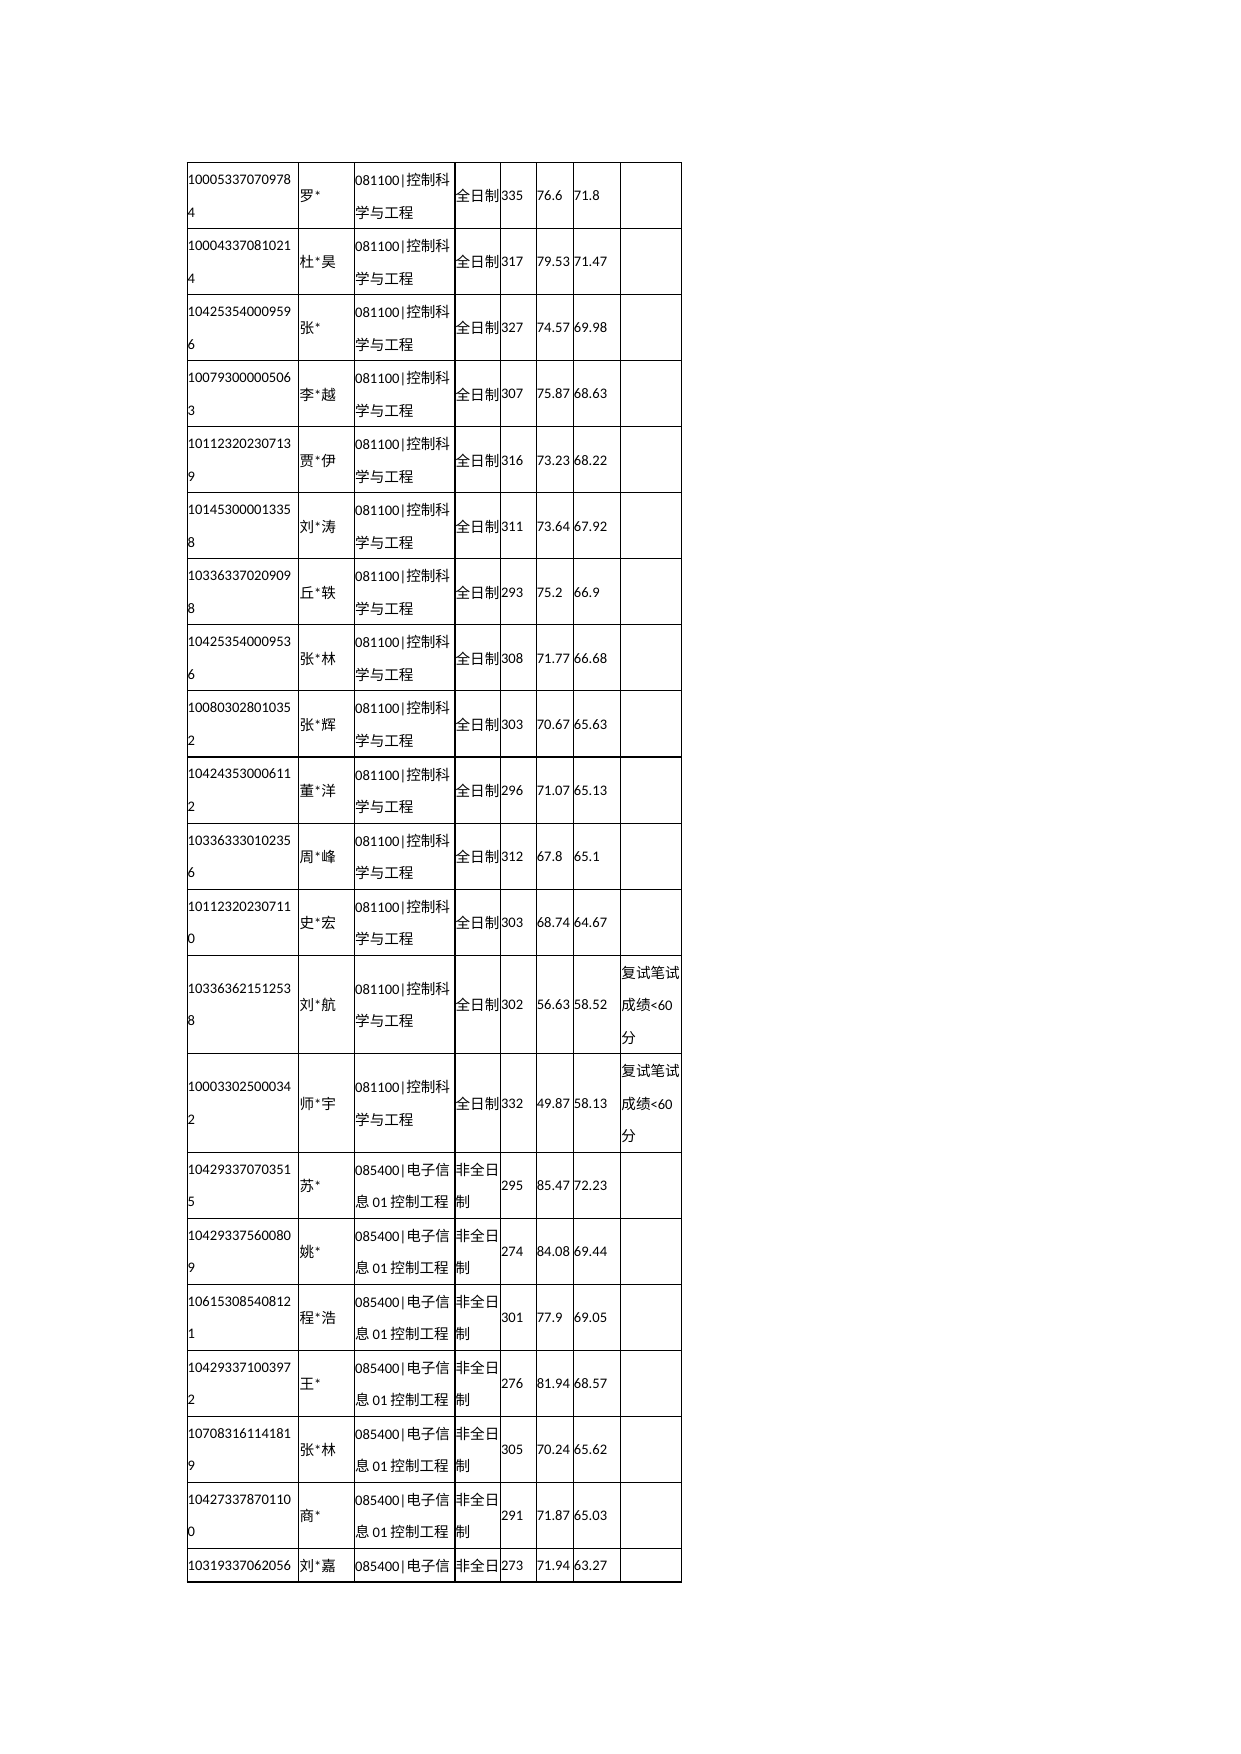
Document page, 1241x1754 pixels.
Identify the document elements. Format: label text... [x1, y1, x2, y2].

table_cell [621, 1417, 681, 1482]
table_cell 64.67 [574, 890, 620, 954]
table_cell 程*浩 [299, 1285, 354, 1350]
table_cell 100033025000342 [188, 1054, 298, 1152]
table_cell 332 [501, 1054, 536, 1152]
table_cell 73.64 [537, 493, 573, 558]
table_cell 全日制 [456, 890, 500, 954]
table_cell 56.63 [537, 956, 573, 1053]
table_cell 全日制 [456, 824, 500, 888]
table_cell 312 [501, 824, 536, 888]
table_cell [621, 1549, 681, 1581]
table_cell 全日制 [456, 1054, 500, 1152]
table_cell 104293370703515 [188, 1153, 298, 1218]
table_cell 101123202307139 [188, 427, 298, 492]
table_cell 非全日制 [456, 1351, 500, 1416]
table_cell [621, 361, 681, 426]
table_cell 307 [501, 361, 536, 426]
table_cell 贾*伊 [299, 427, 354, 492]
table_cell 非全日制 [456, 1549, 500, 1581]
table_cell [621, 427, 681, 492]
table_cell [621, 1483, 681, 1548]
table_cell [621, 1219, 681, 1284]
table_cell 101123202307110 [188, 890, 298, 954]
table_cell 081100|控制科学与工程 [355, 890, 454, 954]
table_cell 71.94 [537, 1549, 573, 1581]
table_cell 104273378701100 [188, 1483, 298, 1548]
table_cell 刘*航 [299, 956, 354, 1053]
table_cell 全日制 [456, 493, 500, 558]
table_cell 085400|电子信息01控制工程 [355, 1483, 454, 1548]
table_cell 67.92 [574, 493, 620, 558]
table_cell 103363370209098 [188, 559, 298, 624]
table_cell 张*林 [299, 1417, 354, 1482]
table_cell 69.98 [574, 295, 620, 360]
table_cell 68.22 [574, 427, 620, 492]
table_cell 74.57 [537, 295, 573, 360]
table_cell 苏* [299, 1153, 354, 1218]
table_cell 67.8 [537, 824, 573, 888]
table_cell 081100|控制科学与工程 [355, 625, 454, 690]
table_cell 全日制 [456, 361, 500, 426]
table_cell 全日制 [456, 956, 500, 1053]
table_cell 101453000013358 [188, 493, 298, 558]
table_cell 刘*嘉 [299, 1549, 354, 1581]
table_cell 273 [501, 1549, 536, 1581]
table_cell 非全日制 [456, 1417, 500, 1482]
table_cell [621, 1285, 681, 1350]
table_cell 081100|控制科学与工程 [355, 361, 454, 426]
table_cell 107083161141819 [188, 1417, 298, 1482]
table_cell 081100|控制科学与工程 [355, 1054, 454, 1152]
table_cell 全日制 [456, 758, 500, 822]
table_cell 081100|控制科学与工程 [355, 824, 454, 888]
table_cell 76.6 [537, 163, 573, 228]
table_cell 104293375600809 [188, 1219, 298, 1284]
table_cell [621, 758, 681, 822]
table_cell 71.87 [537, 1483, 573, 1548]
table_cell 66.68 [574, 625, 620, 690]
table_cell 张* [299, 295, 354, 360]
table_cell 71.07 [537, 758, 573, 822]
table_cell 63.27 [574, 1549, 620, 1581]
table_cell 65.13 [574, 758, 620, 822]
table_cell [621, 295, 681, 360]
table_cell 84.08 [537, 1219, 573, 1284]
table_cell 295 [501, 1153, 536, 1218]
table_cell 081100|控制科学与工程 [355, 229, 454, 294]
table_cell 085400|电子信息01控制工程 [355, 1153, 454, 1218]
table_cell 72.23 [574, 1153, 620, 1218]
table_cell 71.8 [574, 163, 620, 228]
table_cell 史*宏 [299, 890, 354, 954]
table_cell [621, 824, 681, 888]
table_cell 081100|控制科学与工程 [355, 559, 454, 624]
table_cell 罗* [299, 163, 354, 228]
table_cell 65.62 [574, 1417, 620, 1482]
table_cell 085400|电子信息01控制工程 [355, 1219, 454, 1284]
table_cell 49.87 [537, 1054, 573, 1152]
table_cell 刘*涛 [299, 493, 354, 558]
table_cell 70.67 [537, 691, 573, 756]
table_cell 王* [299, 1351, 354, 1416]
table_cell 104253540009596 [188, 295, 298, 360]
table_cell 276 [501, 1351, 536, 1416]
table_cell 081100|控制科学与工程 [355, 691, 454, 756]
table_cell 302 [501, 956, 536, 1053]
table_cell 69.05 [574, 1285, 620, 1350]
table_cell 全日制 [456, 559, 500, 624]
table_cell 316 [501, 427, 536, 492]
table_cell 非全日制 [456, 1285, 500, 1350]
table_cell 75.2 [537, 559, 573, 624]
table_cell 303 [501, 890, 536, 954]
table_cell 305 [501, 1417, 536, 1482]
table_cell 081100|控制科学与工程 [355, 163, 454, 228]
table_cell 69.44 [574, 1219, 620, 1284]
table_cell 75.87 [537, 361, 573, 426]
table_cell 085400|电子信息01控制工程 [355, 1351, 454, 1416]
table_cell 335 [501, 163, 536, 228]
table_cell 303 [501, 691, 536, 756]
table_cell [621, 163, 681, 228]
table_cell [621, 625, 681, 690]
table_cell 100803028010352 [188, 691, 298, 756]
table_cell 104253540009536 [188, 625, 298, 690]
table_cell 081100|控制科学与工程 [355, 427, 454, 492]
table_cell 全日制 [456, 229, 500, 294]
table_cell 周*峰 [299, 824, 354, 888]
table_cell 308 [501, 625, 536, 690]
table_cell [621, 1351, 681, 1416]
table_cell 104243530006112 [188, 758, 298, 822]
table_cell 非全日制 [456, 1483, 500, 1548]
table_cell 100043370810214 [188, 229, 298, 294]
table_cell 66.9 [574, 559, 620, 624]
table_cell 79.53 [537, 229, 573, 294]
table_cell 293 [501, 559, 536, 624]
table_cell 全日制 [456, 163, 500, 228]
table_cell 全日制 [456, 625, 500, 690]
table_cell 73.23 [537, 427, 573, 492]
table_cell 274 [501, 1219, 536, 1284]
table_cell 71.47 [574, 229, 620, 294]
table_cell 全日制 [456, 691, 500, 756]
table_cell [621, 890, 681, 954]
table_cell 104293371003972 [188, 1351, 298, 1416]
table_cell 81.94 [537, 1351, 573, 1416]
table_cell 100053370709784 [188, 163, 298, 228]
table_cell 085400|电子信息01控制工程 [355, 1417, 454, 1482]
table_cell 全日制 [456, 427, 500, 492]
table_cell [621, 1153, 681, 1218]
table_cell 70.24 [537, 1417, 573, 1482]
table_cell 106153085408121 [188, 1285, 298, 1350]
table_cell 68.57 [574, 1351, 620, 1416]
table_cell 103363621512538 [188, 956, 298, 1053]
table_cell 复试笔试成绩<60分 [621, 956, 681, 1053]
table_cell 张*辉 [299, 691, 354, 756]
table_cell 复试笔试成绩<60分 [621, 1054, 681, 1152]
table_cell 327 [501, 295, 536, 360]
table_cell [621, 691, 681, 756]
table_cell 68.74 [537, 890, 573, 954]
table_cell 商* [299, 1483, 354, 1548]
table_cell 081100|控制科学与工程 [355, 295, 454, 360]
table_cell 张*林 [299, 625, 354, 690]
table_cell 103363330102356 [188, 824, 298, 888]
table_cell 85.47 [537, 1153, 573, 1218]
table_cell 311 [501, 493, 536, 558]
table_cell 杜*昊 [299, 229, 354, 294]
table_cell 301 [501, 1285, 536, 1350]
table_cell 58.52 [574, 956, 620, 1053]
table_cell 103193370620568 [188, 1549, 298, 1581]
table_cell 65.03 [574, 1483, 620, 1548]
table_cell 317 [501, 229, 536, 294]
table_cell 296 [501, 758, 536, 822]
table_cell [621, 493, 681, 558]
table_cell 085400|电子信息01控制工程 [355, 1549, 454, 1581]
table_cell 58.13 [574, 1054, 620, 1152]
table_cell 081100|控制科学与工程 [355, 956, 454, 1053]
table_cell 291 [501, 1483, 536, 1548]
table_cell 65.1 [574, 824, 620, 888]
table_cell 71.77 [537, 625, 573, 690]
table_cell 65.63 [574, 691, 620, 756]
table_cell 全日制 [456, 295, 500, 360]
table_cell 081100|控制科学与工程 [355, 493, 454, 558]
table_cell 非全日制 [456, 1219, 500, 1284]
table_cell 77.9 [537, 1285, 573, 1350]
table_cell [621, 559, 681, 624]
table_cell [621, 229, 681, 294]
table_cell 68.63 [574, 361, 620, 426]
table_cell 丘*轶 [299, 559, 354, 624]
table_cell 董*洋 [299, 758, 354, 822]
table_cell 师*宇 [299, 1054, 354, 1152]
table_cell 085400|电子信息01控制工程 [355, 1285, 454, 1350]
table_cell 非全日制 [456, 1153, 500, 1218]
table_cell 100793000005063 [188, 361, 298, 426]
table_cell 姚* [299, 1219, 354, 1284]
table_cell 李*越 [299, 361, 354, 426]
table_cell 081100|控制科学与工程 [355, 758, 454, 822]
